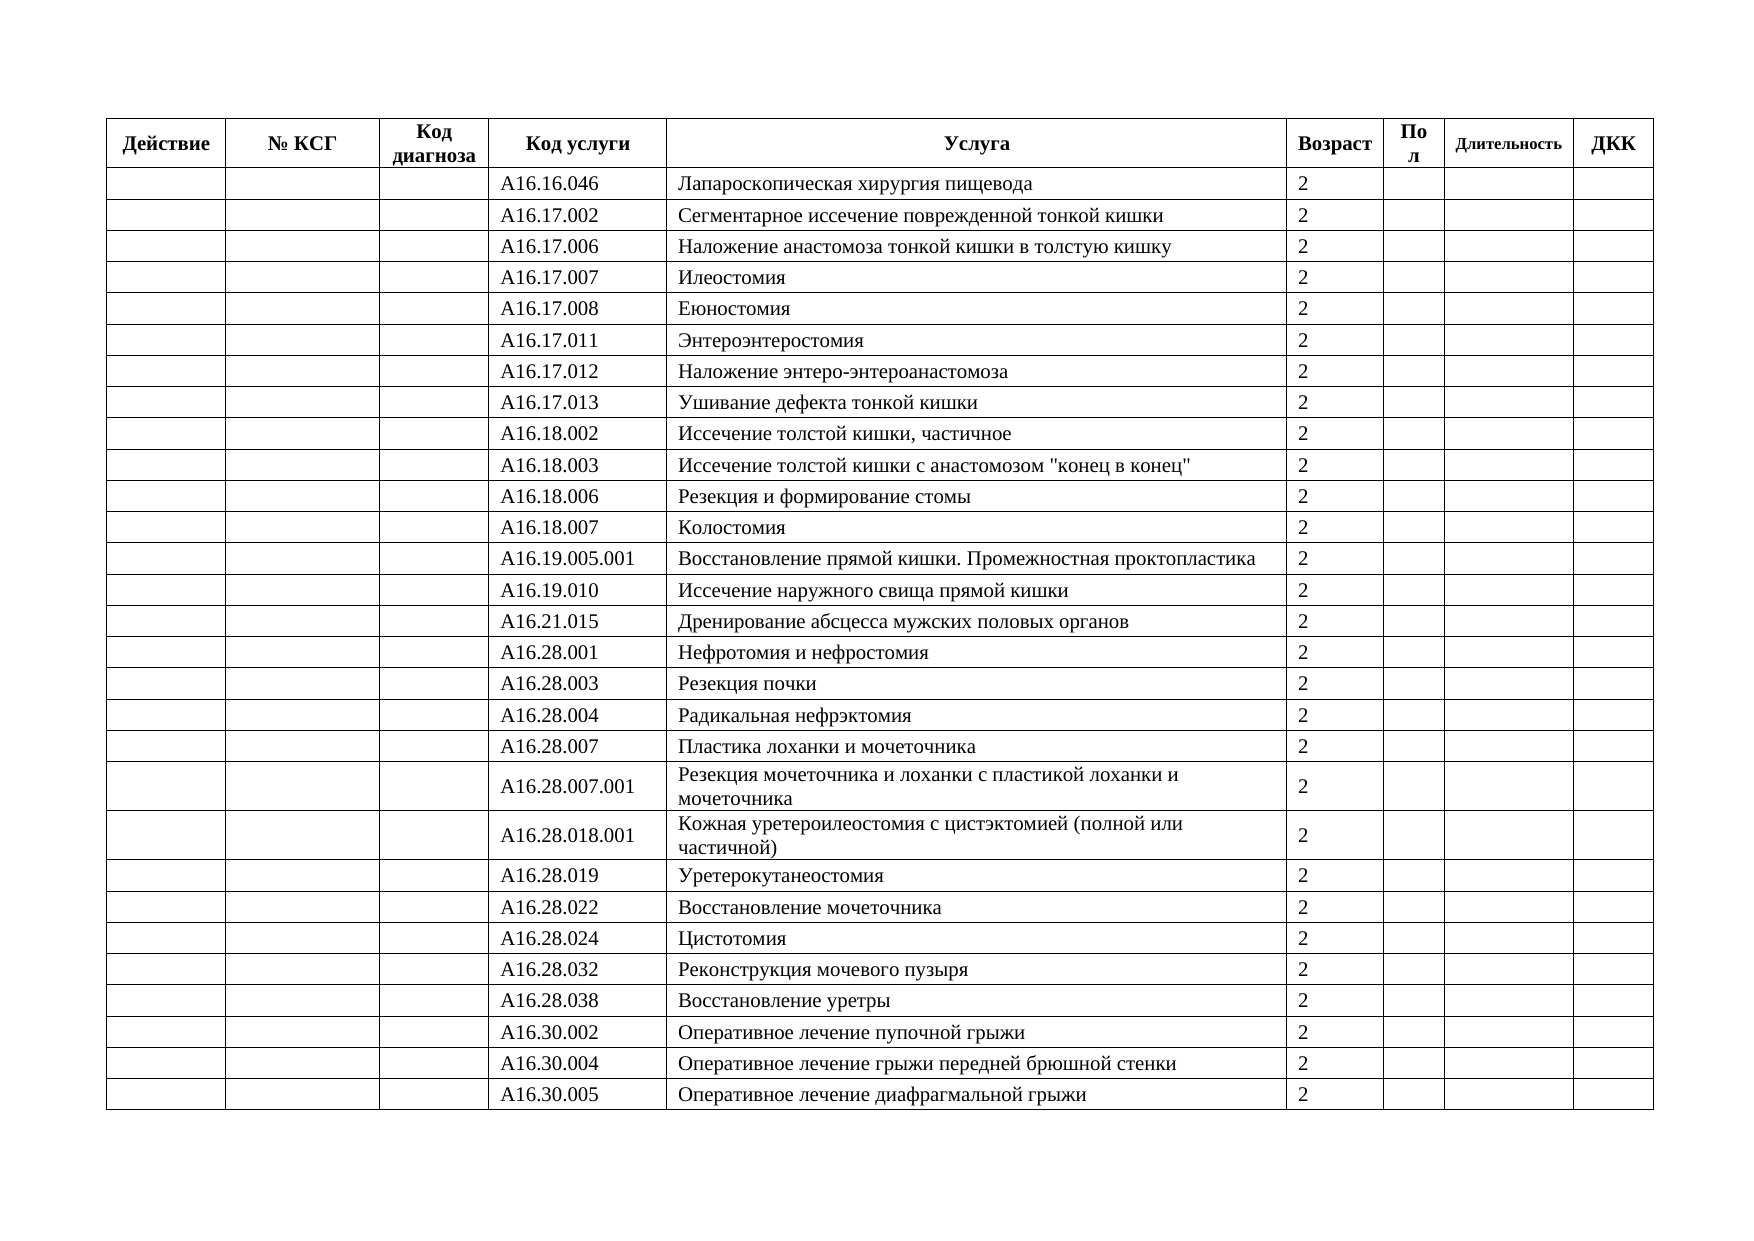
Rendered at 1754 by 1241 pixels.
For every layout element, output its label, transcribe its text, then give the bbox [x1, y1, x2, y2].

table_cell [1574, 954, 1653, 984]
table_cell [1384, 200, 1444, 230]
table_cell [1574, 1079, 1653, 1109]
table_cell [107, 923, 225, 953]
table_cell [226, 860, 379, 891]
table_cell [1445, 1017, 1573, 1047]
table_cell [380, 575, 488, 605]
table_cell [380, 1079, 488, 1109]
table_cell [107, 954, 225, 984]
table_cell 2 [1287, 985, 1383, 1016]
table_cell Восстановление уретры [667, 985, 1286, 1016]
table_cell Сегментарное иссечение поврежденной тонкой кишки [667, 200, 1286, 230]
table_cell Цистотомия [667, 923, 1286, 953]
table_cell Реконструкция мочевого пузыря [667, 954, 1286, 984]
table_cell [1574, 700, 1653, 730]
table_cell Нефротомия и нефростомия [667, 637, 1286, 667]
table_cell [1384, 606, 1444, 636]
table_cell A16.17.012 [489, 356, 666, 386]
table_cell Радикальная нефрэктомия [667, 700, 1286, 730]
table_cell [1445, 543, 1573, 573]
table_cell [107, 481, 225, 511]
table_cell [226, 512, 379, 542]
table_cell [107, 700, 225, 730]
table_cell A16.17.013 [489, 387, 666, 417]
table_cell [1445, 923, 1573, 953]
table_cell 2 [1287, 731, 1383, 761]
table_cell A16.17.002 [489, 200, 666, 230]
table_cell [1445, 575, 1573, 605]
table_cell Пластика лоханки и мочеточника [667, 731, 1286, 761]
table_cell 2 [1287, 1048, 1383, 1078]
table_cell [1445, 811, 1573, 859]
table_cell 2 [1287, 200, 1383, 230]
table_cell A16.16.046 [489, 168, 666, 198]
table_cell [226, 356, 379, 386]
table_cell 2 [1287, 606, 1383, 636]
table_cell [1574, 450, 1653, 480]
table_cell [1574, 606, 1653, 636]
table_cell 2 [1287, 762, 1383, 810]
table_cell [107, 168, 225, 198]
table_cell Резекция мочеточника и лоханки с пластикой лоханки и мочеточника [667, 762, 1286, 810]
table_cell 2 [1287, 923, 1383, 953]
table_cell A16.17.007 [489, 262, 666, 292]
table_cell [380, 606, 488, 636]
table_cell 2 [1287, 700, 1383, 730]
table_cell [1445, 985, 1573, 1016]
table_cell [380, 762, 488, 810]
table_cell [107, 1017, 225, 1047]
table_cell A16.19.005.001 [489, 543, 666, 573]
table_cell [1384, 168, 1444, 198]
table_cell [1445, 231, 1573, 261]
table_cell [226, 387, 379, 417]
table_cell [1445, 1079, 1573, 1109]
table_cell [1384, 1048, 1444, 1078]
table_cell [226, 811, 379, 859]
table_cell [380, 200, 488, 230]
table_cell Восстановление мочеточника [667, 892, 1286, 922]
table_cell [1384, 811, 1444, 859]
table_cell [1384, 575, 1444, 605]
table_cell A16.18.007 [489, 512, 666, 542]
table_cell 2 [1287, 1017, 1383, 1047]
table_cell [1384, 892, 1444, 922]
table_cell [380, 262, 488, 292]
table_cell [1445, 387, 1573, 417]
table_cell [226, 923, 379, 953]
table_header № КСГ [226, 119, 379, 167]
table_cell [1574, 512, 1653, 542]
table_cell A16.18.002 [489, 418, 666, 448]
table_cell [226, 985, 379, 1016]
table_cell [1574, 923, 1653, 953]
table_cell 2 [1287, 1079, 1383, 1109]
table_cell 2 [1287, 387, 1383, 417]
table_cell [380, 668, 488, 698]
table_cell [226, 418, 379, 448]
table_cell [1384, 954, 1444, 984]
table_cell Уретерокутанеостомия [667, 860, 1286, 891]
table_cell [107, 543, 225, 573]
table_cell Ушивание дефекта тонкой кишки [667, 387, 1286, 417]
table_cell [1445, 731, 1573, 761]
table_cell [226, 543, 379, 573]
table_header ДКК [1574, 119, 1653, 167]
table_cell 2 [1287, 575, 1383, 605]
table_cell [1445, 418, 1573, 448]
table_cell 2 [1287, 512, 1383, 542]
table_cell A16.28.032 [489, 954, 666, 984]
table_cell [226, 1017, 379, 1047]
table_cell [1574, 575, 1653, 605]
table_cell [1445, 200, 1573, 230]
table_cell [1384, 262, 1444, 292]
table_cell Восстановление прямой кишки. Промежностная проктопластика [667, 543, 1286, 573]
table_cell [226, 637, 379, 667]
table_cell [1384, 450, 1444, 480]
table_cell 2 [1287, 450, 1383, 480]
table_cell [1384, 1079, 1444, 1109]
table_header Действие [107, 119, 225, 167]
table_cell A16.18.003 [489, 450, 666, 480]
table_cell [1445, 606, 1573, 636]
table_cell Оперативное лечение диафрагмальной грыжи [667, 1079, 1286, 1109]
table_cell [380, 231, 488, 261]
table_cell Иссечение толстой кишки, частичное [667, 418, 1286, 448]
table_cell 2 [1287, 637, 1383, 667]
table_cell [226, 481, 379, 511]
table_cell [380, 954, 488, 984]
table_cell [226, 450, 379, 480]
table_cell Иссечение наружного свища прямой кишки [667, 575, 1286, 605]
table_cell [1445, 262, 1573, 292]
table_cell [107, 668, 225, 698]
table_cell [1384, 356, 1444, 386]
table_cell [380, 293, 488, 323]
table_cell Колостомия [667, 512, 1286, 542]
table_cell [1384, 293, 1444, 323]
table_cell [107, 512, 225, 542]
table_cell [107, 200, 225, 230]
table_cell Наложение анастомоза тонкой кишки в толстую кишку [667, 231, 1286, 261]
table_cell 2 [1287, 543, 1383, 573]
table_cell [380, 731, 488, 761]
table_cell [380, 811, 488, 859]
table_cell Наложение энтеро-энтероанастомоза [667, 356, 1286, 386]
table_header Возраст [1287, 119, 1383, 167]
table_cell [1384, 1017, 1444, 1047]
table_cell A16.30.005 [489, 1079, 666, 1109]
table_cell 2 [1287, 168, 1383, 198]
table_cell [1574, 731, 1653, 761]
table_header Пол [1384, 119, 1444, 167]
table_cell 2 [1287, 231, 1383, 261]
table_cell [380, 450, 488, 480]
table_cell Оперативное лечение грыжи передней брюшной стенки [667, 1048, 1286, 1078]
table_cell [380, 481, 488, 511]
table_cell [1445, 293, 1573, 323]
table_cell [107, 860, 225, 891]
table_cell A16.30.004 [489, 1048, 666, 1078]
table_cell [107, 293, 225, 323]
table_cell [1574, 168, 1653, 198]
table_cell 2 [1287, 293, 1383, 323]
table_cell Иссечение толстой кишки с анастомозом "конец в конец" [667, 450, 1286, 480]
table_cell [1574, 1048, 1653, 1078]
table_cell [380, 325, 488, 355]
table_cell [380, 543, 488, 573]
table_cell [226, 762, 379, 810]
table_cell A16.28.022 [489, 892, 666, 922]
table_cell [380, 700, 488, 730]
table_cell [380, 892, 488, 922]
table_cell [1574, 811, 1653, 859]
table_cell [226, 1048, 379, 1078]
table_cell A16.17.008 [489, 293, 666, 323]
table_cell [1384, 923, 1444, 953]
table_cell A16.28.024 [489, 923, 666, 953]
table_cell [226, 731, 379, 761]
table_cell [380, 387, 488, 417]
table_cell A16.17.011 [489, 325, 666, 355]
table_cell [1384, 387, 1444, 417]
table_cell A16.28.003 [489, 668, 666, 698]
table_cell [1384, 418, 1444, 448]
table_cell [380, 1017, 488, 1047]
table_cell [1574, 231, 1653, 261]
table_cell [107, 762, 225, 810]
table_cell [107, 731, 225, 761]
table_cell 2 [1287, 954, 1383, 984]
table_cell [1384, 637, 1444, 667]
table_cell [1445, 762, 1573, 810]
table_cell Дренирование абсцесса мужских половых органов [667, 606, 1286, 636]
table_cell 2 [1287, 811, 1383, 859]
table_cell [107, 418, 225, 448]
table_cell [1384, 668, 1444, 698]
table_cell A16.17.006 [489, 231, 666, 261]
table_cell [1384, 762, 1444, 810]
table_cell [1384, 325, 1444, 355]
table_cell 2 [1287, 892, 1383, 922]
table_cell [380, 512, 488, 542]
table_cell 2 [1287, 668, 1383, 698]
table_cell 2 [1287, 860, 1383, 891]
table_cell [226, 200, 379, 230]
table_cell A16.28.038 [489, 985, 666, 1016]
table_cell [1574, 481, 1653, 511]
table_cell Илеостомия [667, 262, 1286, 292]
table_header Услуга [667, 119, 1286, 167]
table_cell [226, 1079, 379, 1109]
table_cell [380, 1048, 488, 1078]
table_cell A16.19.010 [489, 575, 666, 605]
table_cell [1574, 985, 1653, 1016]
table_cell 2 [1287, 418, 1383, 448]
table_cell [226, 668, 379, 698]
table_cell Резекция и формирование стомы [667, 481, 1286, 511]
table_cell A16.28.004 [489, 700, 666, 730]
table_cell [380, 985, 488, 1016]
table_cell Еюностомия [667, 293, 1286, 323]
table_cell [1384, 731, 1444, 761]
table_cell [380, 418, 488, 448]
table_cell [1574, 1017, 1653, 1047]
table_cell [107, 1048, 225, 1078]
table_cell [226, 892, 379, 922]
table_cell [107, 575, 225, 605]
table_cell [1574, 418, 1653, 448]
table_cell [1384, 481, 1444, 511]
table_cell [1445, 481, 1573, 511]
table_cell Лапароскопическая хирургия пищевода [667, 168, 1286, 198]
table_cell Энтероэнтеростомия [667, 325, 1286, 355]
table_cell [1574, 200, 1653, 230]
table_cell [1445, 1048, 1573, 1078]
table_cell [226, 575, 379, 605]
table_cell [1445, 954, 1573, 984]
table_cell [226, 262, 379, 292]
table_cell [226, 606, 379, 636]
table_cell [1445, 450, 1573, 480]
table_cell [1445, 668, 1573, 698]
table_cell [380, 637, 488, 667]
table_cell [1384, 512, 1444, 542]
table_cell A16.30.002 [489, 1017, 666, 1047]
table_cell [1574, 543, 1653, 573]
table_cell [1574, 637, 1653, 667]
table_cell [1445, 168, 1573, 198]
table_cell A16.28.007 [489, 731, 666, 761]
table_cell [107, 892, 225, 922]
table_cell [107, 262, 225, 292]
table_cell [107, 1079, 225, 1109]
table_cell [107, 450, 225, 480]
table_cell [1384, 231, 1444, 261]
table_cell [1445, 325, 1573, 355]
table_cell [1574, 668, 1653, 698]
table_cell [107, 811, 225, 859]
table_cell 2 [1287, 325, 1383, 355]
table_cell [226, 168, 379, 198]
table_cell [1574, 293, 1653, 323]
table_cell [226, 700, 379, 730]
table_cell [226, 293, 379, 323]
table_cell [1445, 637, 1573, 667]
table_cell [380, 923, 488, 953]
table_header Код услуги [489, 119, 666, 167]
table_cell [107, 356, 225, 386]
table_cell [1574, 356, 1653, 386]
table_cell [1384, 700, 1444, 730]
table_header Код диагноза [380, 119, 488, 167]
table_cell [1574, 860, 1653, 891]
table_cell [107, 637, 225, 667]
table_cell Оперативное лечение пупочной грыжи [667, 1017, 1286, 1047]
table_cell [1445, 860, 1573, 891]
table_cell [226, 325, 379, 355]
table_cell 2 [1287, 481, 1383, 511]
table_cell [1384, 860, 1444, 891]
table_cell [107, 985, 225, 1016]
table_cell [107, 231, 225, 261]
table_cell [1574, 262, 1653, 292]
table_cell [1574, 762, 1653, 810]
table_cell [1574, 325, 1653, 355]
table_cell [380, 860, 488, 891]
table_cell [1445, 512, 1573, 542]
table_cell [1574, 387, 1653, 417]
table_cell [1384, 985, 1444, 1016]
table_cell [1445, 700, 1573, 730]
table_header Длительность [1445, 119, 1573, 167]
table_cell [226, 231, 379, 261]
table_cell A16.28.001 [489, 637, 666, 667]
table_cell [1384, 543, 1444, 573]
table_cell Кожная уретероилеостомия с цистэктомией (полной или частичной) [667, 811, 1286, 859]
table_cell A16.21.015 [489, 606, 666, 636]
table_cell [1445, 892, 1573, 922]
table_cell [1574, 892, 1653, 922]
table_cell [107, 606, 225, 636]
table_cell [226, 954, 379, 984]
table_cell A16.28.019 [489, 860, 666, 891]
table_cell A16.18.006 [489, 481, 666, 511]
table_cell [380, 356, 488, 386]
table_cell 2 [1287, 262, 1383, 292]
table_cell [380, 168, 488, 198]
table_cell 2 [1287, 356, 1383, 386]
table_cell A16.28.007.001 [489, 762, 666, 810]
table_cell [1445, 356, 1573, 386]
table_cell Резекция почки [667, 668, 1286, 698]
table_cell [107, 387, 225, 417]
table_cell A16.28.018.001 [489, 811, 666, 859]
table_cell [107, 325, 225, 355]
